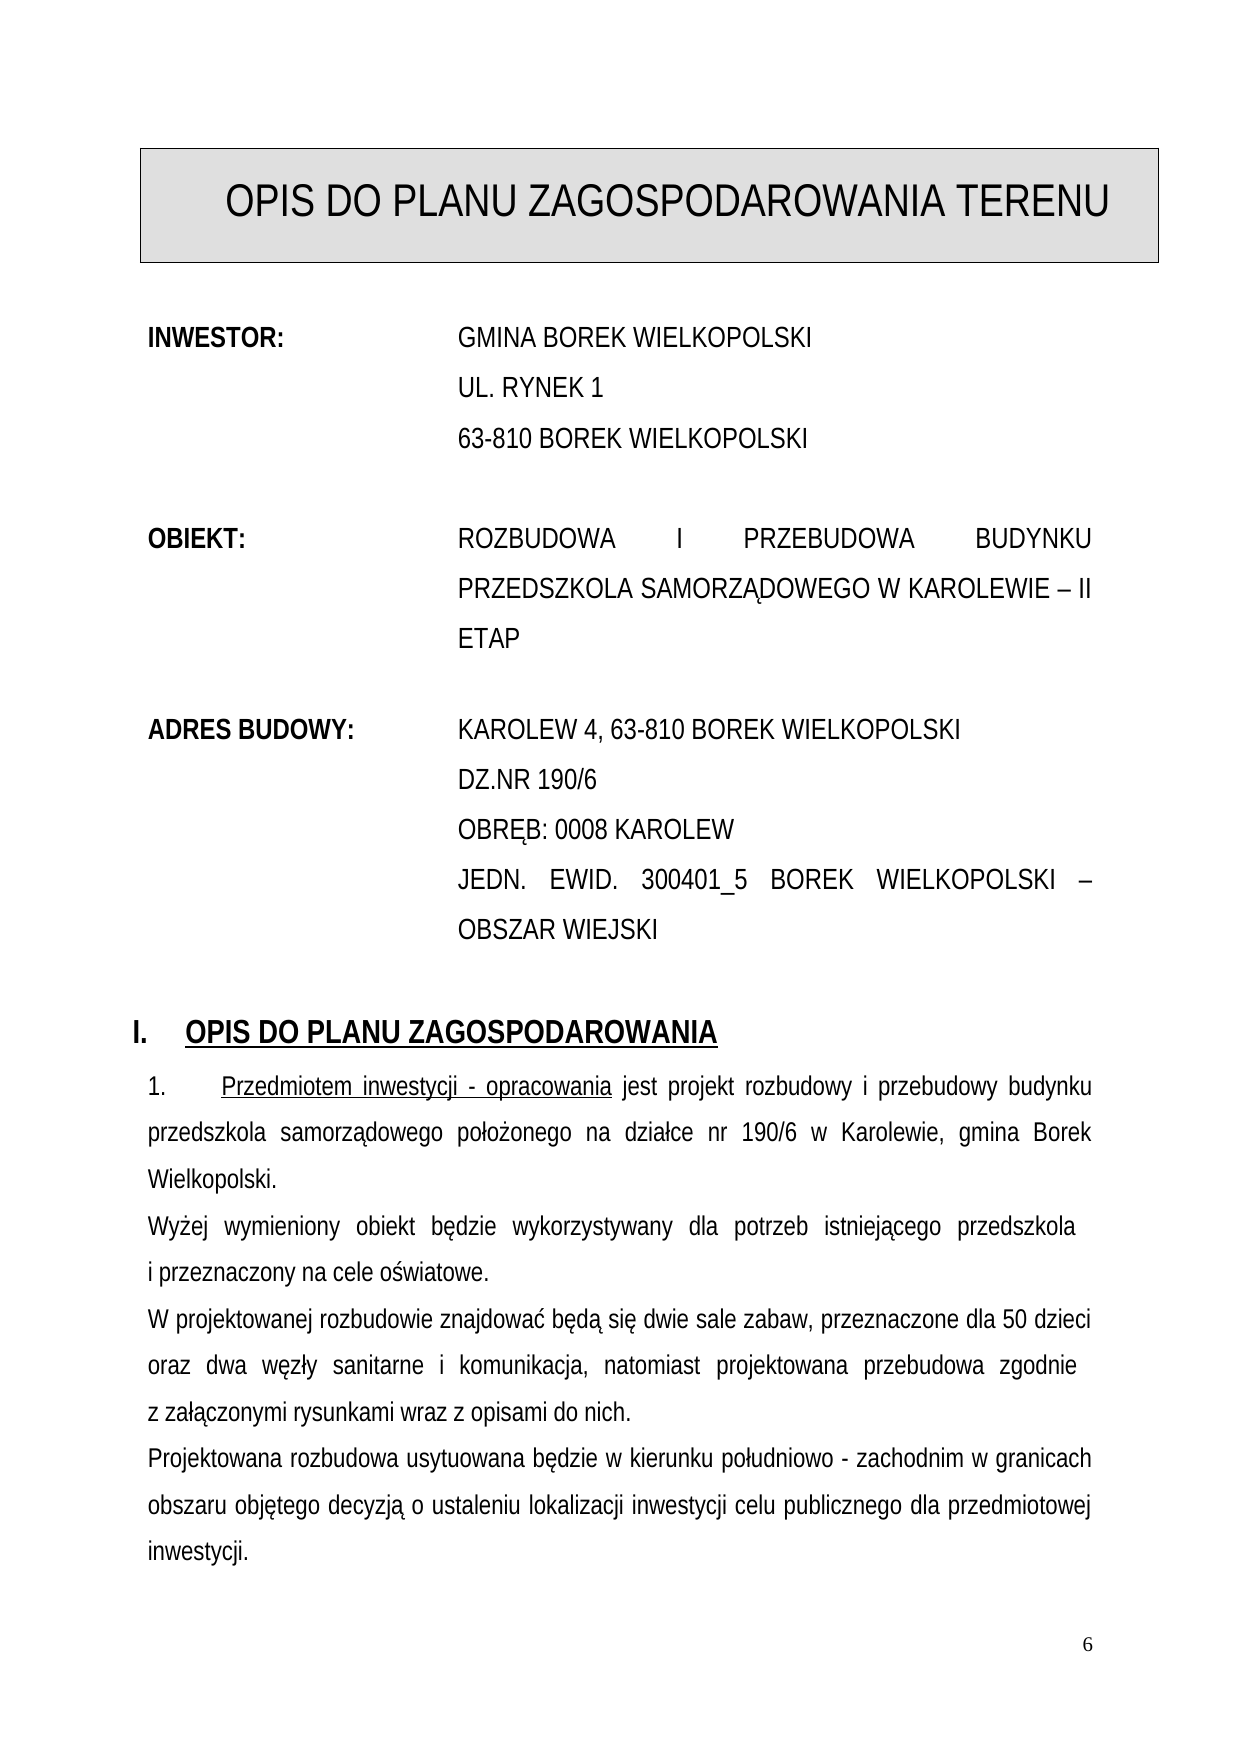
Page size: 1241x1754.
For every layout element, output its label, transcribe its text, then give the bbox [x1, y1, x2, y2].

text Wyżej wymieniony obiekt będzie wykorzystywany dla potrzeb istniejącego przedszkola i przeznaczony na cele oświatowe. [148, 1209, 1093, 1287]
list Przedmiotem inwestycji - opracowania jest projekt rozbudowy i przebudowy budynku przedszkola samorządowego położonego na działce nr 190/6 w Karolewie, gmina Borek Wielkopolski. [148, 1070, 1093, 1194]
text OBIEKT: ROZBUDOWA I PRZEBUDOWA BUDYNKU PRZEDSZKOLA SAMORZĄDOWEGO W KAROLEWIE – II ETAP [148, 521, 1093, 654]
text ADRES BUDOWY: KAROLEW 4, 63-810 BOREK WIELKOPOLSKI [148, 712, 1093, 745]
text INWESTOR: GMINA BOREK WIELKOPOLSKI [148, 321, 1093, 354]
text DZ.NR 190/6 [162, 762, 1093, 796]
list OPIS DO PLANU ZAGOSPODAROWANIA [148, 1013, 1093, 1051]
text Projektowana rozbudowa usytuowana będzie w kierunku południowo - zachodnim w granicach obszaru objętego decyzją o ustaleniu lokalizacji inwestycji celu publicznego dla przedmiotowej inwestycji. [148, 1442, 1093, 1567]
text 63-810 BOREK WIELKOPOLSKI [148, 421, 1093, 454]
text UL. RYNEK 1 [148, 371, 1093, 404]
table_header OPIS DO PLANU ZAGOSPODAROWANIA TERENU [141, 149, 1158, 262]
text JEDN. EWID. 300401_5 BOREK WIELKOPOLSKI – OBSZAR WIEJSKI [162, 862, 1093, 946]
text W projektowanej rozbudowie znajdować będą się dwie sale zabaw, przeznaczone dla 50 dzieci oraz dwa węzły sanitarne i komunikacja, natomiast projektowana przebudowa zgodnie z załączonymi rysunkami wraz z opisami do nich. [148, 1303, 1093, 1427]
text OBRĘB: 0008 KAROLEW [162, 812, 1093, 846]
